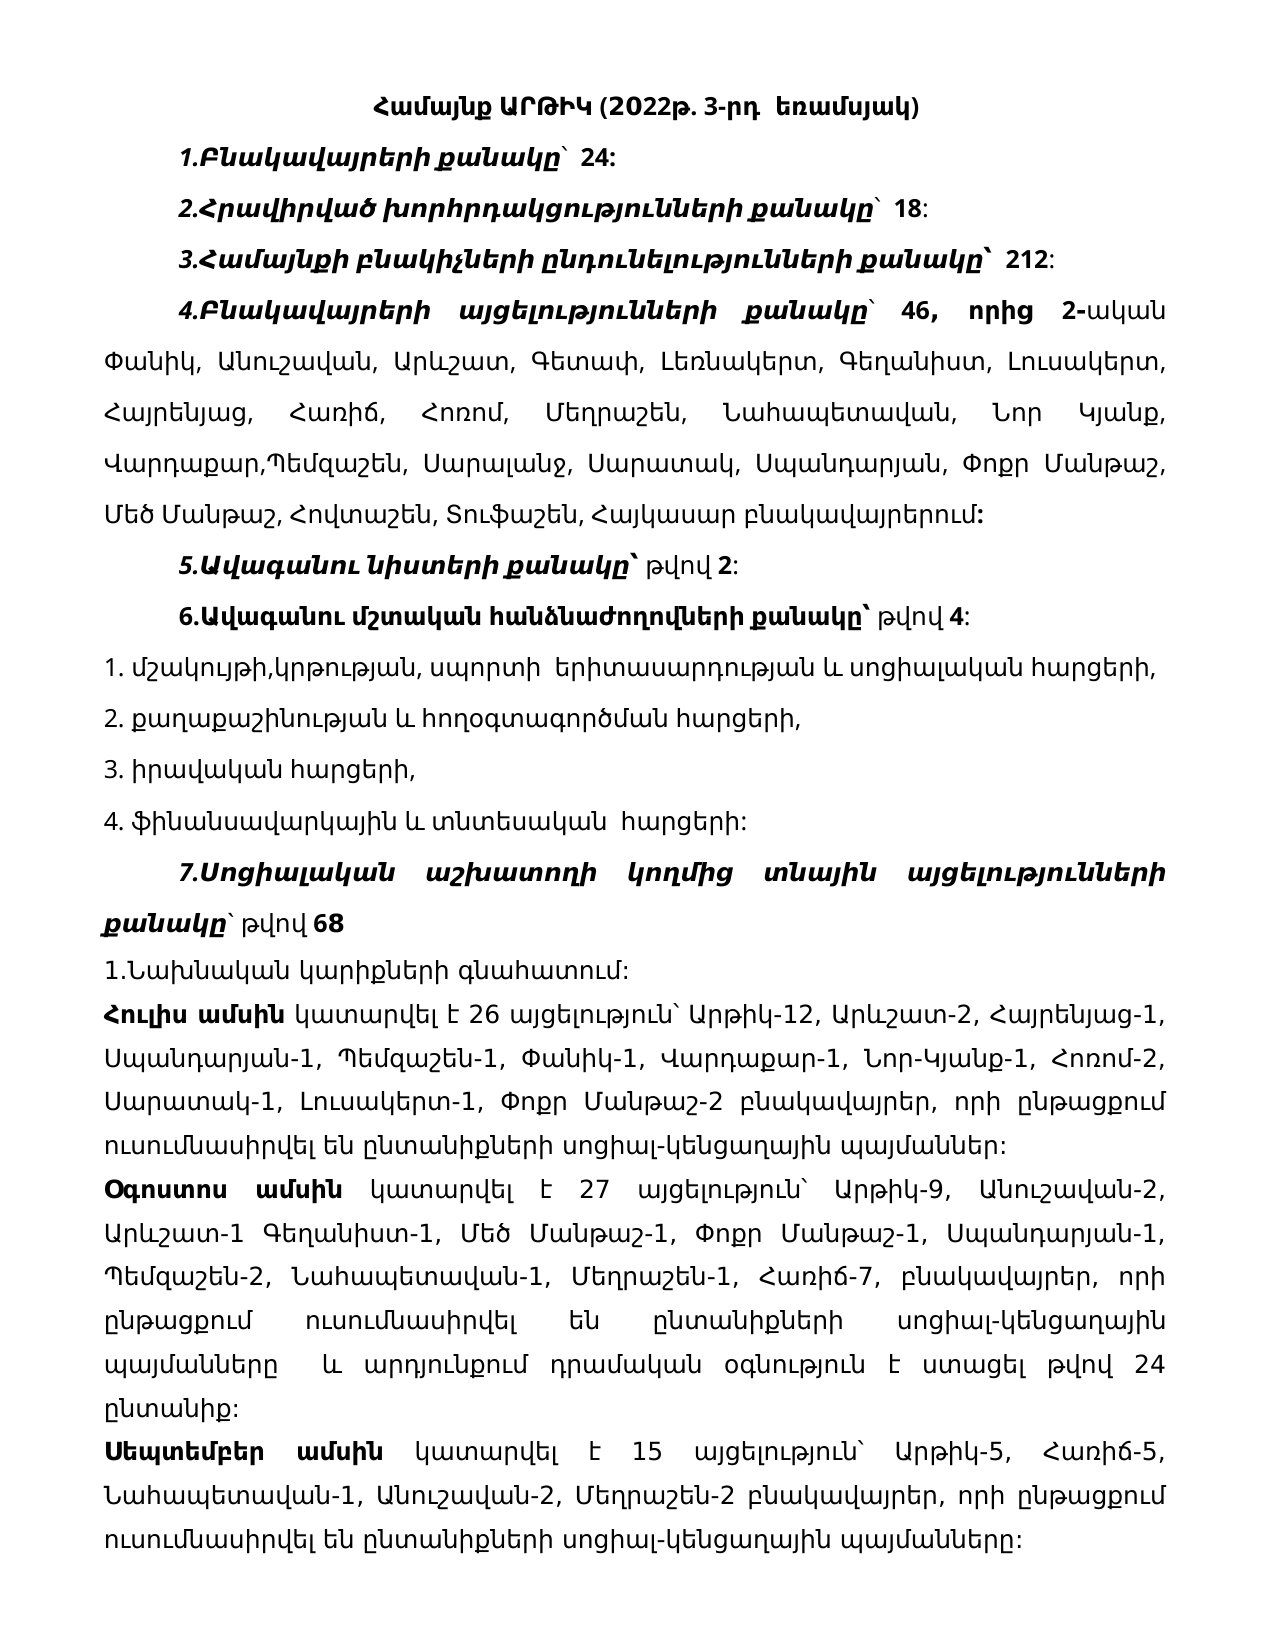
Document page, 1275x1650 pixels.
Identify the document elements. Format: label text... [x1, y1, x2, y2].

text 6.Ավագանու մշտական հանձնաժողովների քանակը՝ թվով 4: [103, 599, 1167, 633]
text 4. ֆինանսավարկային և տնտեսական հարցերի: [103, 803, 1167, 837]
text 1.Բնակավայրերի քանակը՝ 24: [103, 140, 1167, 174]
text 1. մշակույթի,կրթության, սպորտի երիտասարդության և սոցիալական հարցերի, [103, 650, 1167, 684]
text 7.Սոցիալական աշխատողի կողմից տնային այցելությունների քանակը` թվով 68 [103, 854, 1167, 939]
text 5.Ավագանու նիստերի քանակը՝ թվով 2: [103, 548, 1167, 582]
text Հուլիս ամսին կատարվել է 26 այցելություն՝ Արթիկ-12, Արևշատ-2, Հայրենյաց-1, Սպանդարյան-1, Պեմզաշեն-1, Փանիկ-1, Վարդաքար-1, Նոր-Կյանք-1, Հոռոմ-2, Սարատակ-1, Լուսակերտ-1, Փոքր Մանթաշ-2 բնակավայրեր, որի ընթացքում ուսումնասիրվել են ընտանիքների սոցիալ-կենցաղային պայմաններ: [103, 1000, 1167, 1161]
text Սեպտեմբեր ամսին կատարվել է 15 այցելություն՝ Արթիկ-5, Հառիճ-5, Նահապետավան-1, Անուշավան-2, Մեղրաշեն-2 բնակավայրեր, որի ընթացքում ուսումնասիրվել են ընտանիքների սոցիալ-կենցաղային պայմանները: [103, 1438, 1167, 1554]
text 1.Նախնական կարիքների գնահատում: [103, 956, 1167, 986]
text Համայնք ԱՐԹԻԿ (2022թ. 3-րդ եռամսյակ) [103, 89, 1167, 123]
text 3.Համայնքի բնակիչների ընդունելությունների քանակը՝ 212: [103, 242, 1167, 276]
text 2.Հրավիրված խորհրդակցությունների քանակը՝ 18: [103, 191, 1167, 225]
text 3. իրավական հարցերի, [103, 752, 1167, 786]
text Օգոստոս ամսին կատարվել է 27 այցելություն՝ Արթիկ-9, Անուշավան-2, Արևշատ-1 Գեղանիստ-1, Մեծ Մանթաշ-1, Փոքր Մանթաշ-1, Սպանդարյան-1, Պեմզաշեն-2, Նահապետավան-1, Մեղրաշեն-1, Հառիճ-7, բնակավայրեր, որի ընթացքում ուսումնասիրվել են ընտանիքների սոցիալ-կենցաղային պայմանները և արդյունքում դրամական օգնություն է ստացել թվով 24 ընտանիք: [103, 1175, 1167, 1423]
text 2. քաղաքաշինության և հողօգտագործման հարցերի, [103, 701, 1167, 735]
text 4.Բնակավայրերի այցելությունների քանակը՝ 46, որից 2-ական Փանիկ, Անուշավան, Արևշատ, Գետափ, Լեռնակերտ, Գեղանիստ, Լուսակերտ, Հայրենյաց, Հառիճ, Հոռոմ, Մեղրաշեն, Նահապետավան, Նոր Կյանք, Վարդաքար,Պեմզաշեն, Սարալանջ, Սարատակ, Սպանդարյան, Փոքր Մանթաշ, Մեծ Մանթաշ, Հովտաշեն, Տուֆաշեն, Հայկասար բնակավայրերում: [103, 293, 1167, 531]
